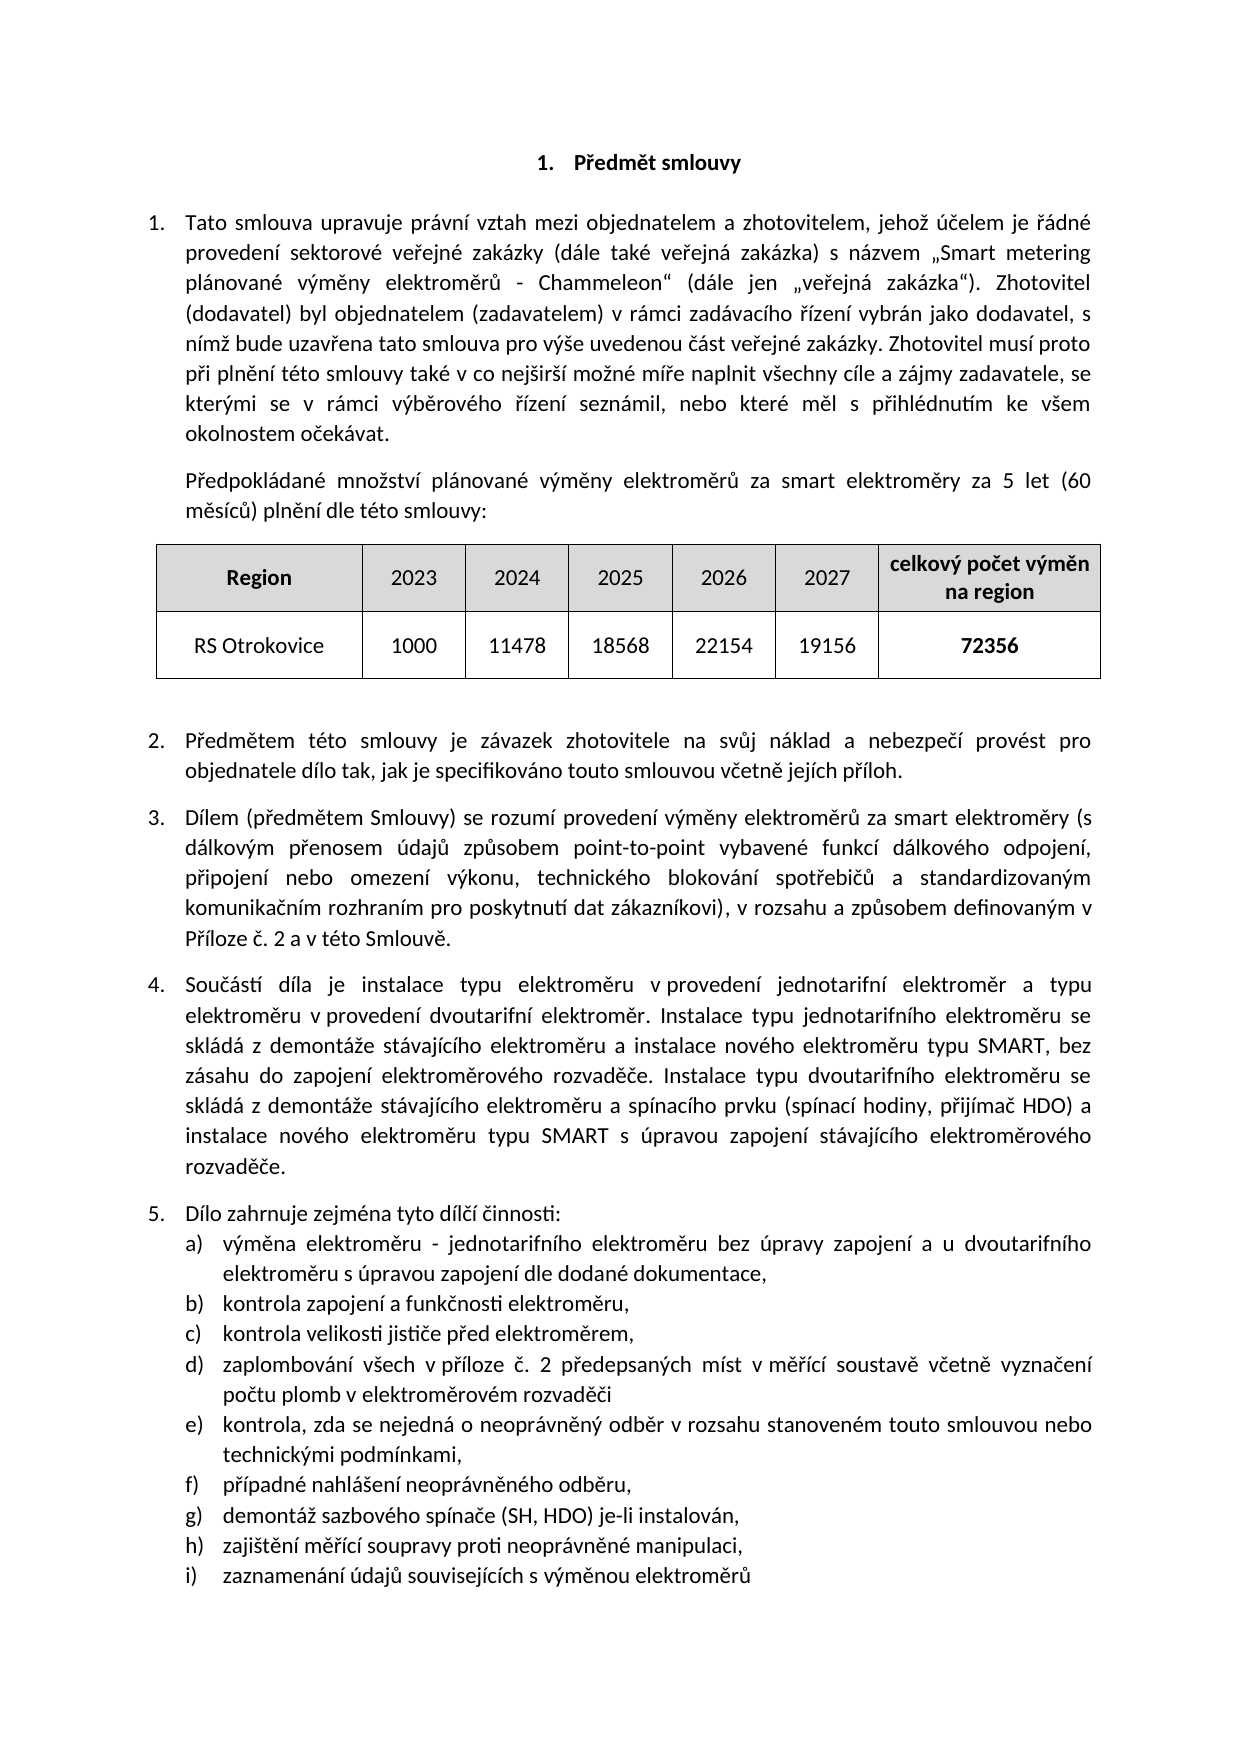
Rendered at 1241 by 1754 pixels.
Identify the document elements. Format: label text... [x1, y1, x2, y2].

table_header Region [157, 545, 362, 611]
table_header celkový počet výměn na region [879, 545, 1100, 611]
list kontrola zapojení a funkčnosti elektroměru, [185, 1289, 1093, 1317]
list Předmětem této smlouvy je závazek zhotovitele na svůj náklad a nebezpečí provést pro objednatele dílo tak, jak je specifikováno touto smlouvou včetně jejích příloh. [148, 726, 1093, 784]
list výměna elektroměru - jednotarifního elektroměru bez úpravy zapojení a u dvoutarifního elektroměru s úpravou zapojení dle dodané dokumentace, [185, 1229, 1093, 1287]
list zajištění měřící soupravy proti neoprávněné manipulaci, [185, 1531, 1093, 1559]
list kontrola, zda se nejedná o neoprávněný odběr v rozsahu stanoveném touto smlouvou nebo technickými podmínkami, [185, 1410, 1093, 1468]
table_header 2025 [569, 545, 672, 611]
list Tato smlouva upravuje právní vztah mezi objednatelem a zhotovitelem, jehož účelem je řádné provedení sektorové veřejné zakázky (dále také veřejná zakázka) s názvem „Smart metering plánované výměny elektroměrů - Chammeleon“ (dále jen „veřejná zakázka“). Zhotovitel (dodavatel) byl objednatelem (zadavatelem) v rámci zadávacího řízení vybrán jako dodavatel, s nímž bude uzavřena tato smlouva pro výše uvedenou část veřejné zakázky. Zhotovitel musí proto při plnění této smlouvy také v co nejširší možné míře naplnit všechny cíle a zájmy zadavatele, se kterými se v rámci výběrového řízení seznámil, nebo které měl s přihlédnutím ke všem okolnostem očekávat. [148, 208, 1093, 447]
table_header 2026 [673, 545, 775, 611]
list zaznamenání údajů souvisejících s výměnou elektroměrů [185, 1561, 1093, 1589]
list kontrola velikosti jističe před elektroměrem, [185, 1319, 1093, 1347]
table_cell 22154 [673, 612, 775, 678]
table_cell RS Otrokovice [157, 612, 362, 678]
table_cell 1000 [363, 612, 465, 678]
list demontáž sazbového spínače (SH, HDO) je-li instalován, [185, 1501, 1093, 1529]
table_header 2023 [363, 545, 465, 611]
list Předpokládané množství plánované výměny elektroměrů za smart elektroměry za 5 let (60 měsíců) plnění dle této smlouvy: [185, 466, 1093, 524]
list případné nahlášení neoprávněného odběru, [185, 1471, 1093, 1498]
table_cell 19156 [776, 612, 878, 678]
table_cell 11478 [466, 612, 568, 678]
list Dílem (předmětem Smlouvy) se rozumí provedení výměny elektroměrů za smart elektroměry (s dálkovým přenosem údajů způsobem point-to-point vybavené funkcí dálkového odpojení, připojení nebo omezení výkonu, technického blokování spotřebičů a standardizovaným komunikačním rozhraním pro poskytnutí dat zákazníkovi), v rozsahu a způsobem definovaným v Příloze č. 2 a v této Smlouvě. [148, 803, 1093, 952]
list Dílo zahrnuje zejména tyto dílčí činnosti: [148, 1199, 1093, 1227]
table_header 2027 [776, 545, 878, 611]
table_cell 18568 [569, 612, 672, 678]
list zaplombování všech v příloze č. 2 předepsaných míst v měřící soustavě včetně vyznačení počtu plomb v elektroměrovém rozvaděči [185, 1350, 1093, 1408]
table_header 2024 [466, 545, 568, 611]
table_cell 72356 [879, 612, 1100, 678]
list Předmět smlouvy [185, 148, 1093, 176]
list Součástí díla je instalace typu elektroměru v provedení jednotarifní elektroměr a typu elektroměru v provedení dvoutarifní elektroměr. Instalace typu jednotarifního elektroměru se skládá z demontáže stávajícího elektroměru a instalace nového elektroměru typu SMART, bez zásahu do zapojení elektroměrového rozvaděče. Instalace typu dvoutarifního elektroměru se skládá z demontáže stávajícího elektroměru a spínacího prvku (spínací hodiny, přijímač HDO) a instalace nového elektroměru typu SMART s úpravou zapojení stávajícího elektroměrového rozvaděče. [148, 971, 1093, 1180]
